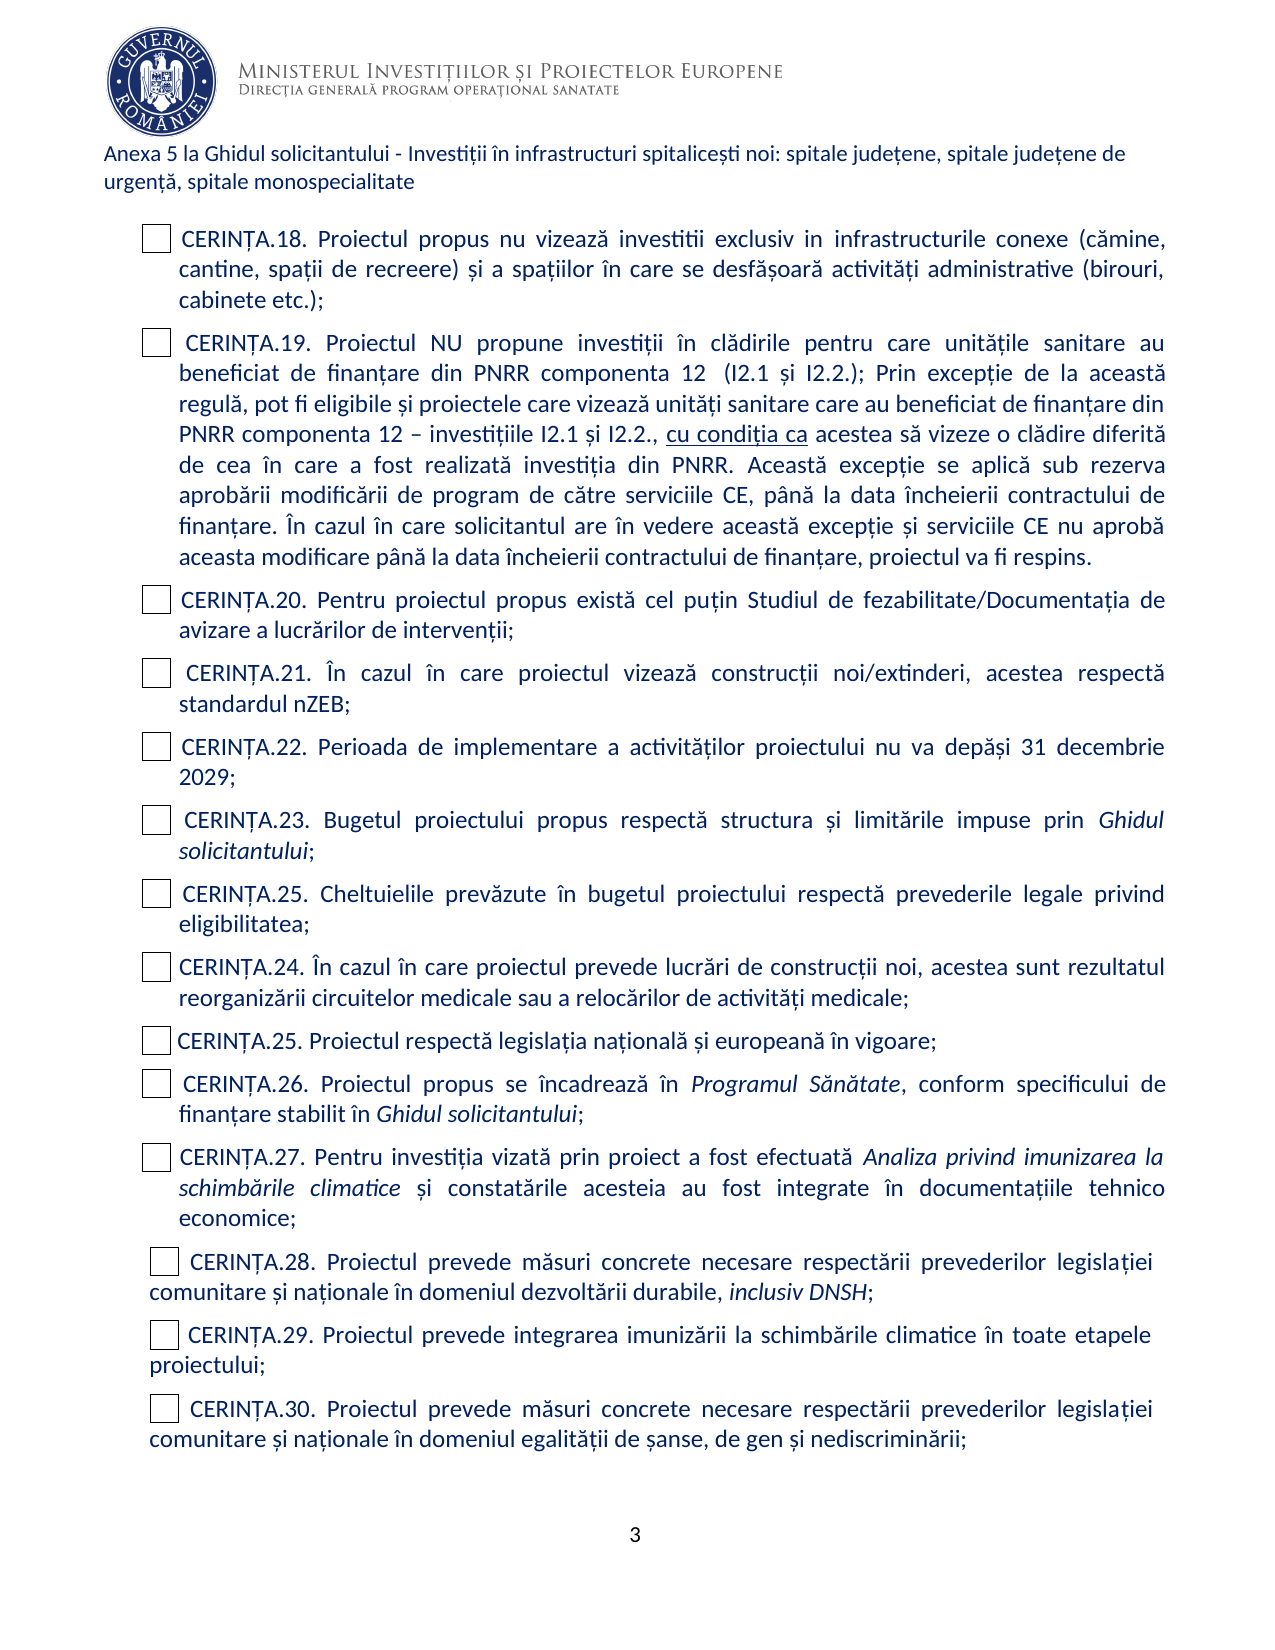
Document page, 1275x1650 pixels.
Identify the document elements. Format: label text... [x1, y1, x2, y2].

text CERINȚA.30. Proiectul prevede măsuri concrete necesare respectării prevederilor legislaţiei comunitare şi naționale în domeniul egalității de şanse, de gen şi nediscriminării; [149, 1393, 1153, 1454]
list CERINȚA.26. Proiectul propus se încadrează în Programul Sănătate, conform specificului de finanțare stabilit în Ghidul solicitantului; [141, 1068, 1167, 1129]
list CERINȚA.24. În cazul în care proiectul prevede lucrări de construcții noi, acestea sunt rezultatul reorganizării circuitelor medicale sau a relocărilor de activități medicale; [141, 951, 1167, 1012]
list CERINȚA.21. În cazul în care proiectul vizează construcții noi/extinderi, acestea respectă standardul nZEB; [141, 657, 1167, 718]
list CERINȚA.20. Pentru proiectul propus există cel puţin Studiul de fezabilitate/Documentația de avizare a lucrărilor de intervenții; [141, 584, 1167, 645]
list CERINȚA.23. Bugetul proiectului propus respectă structura și limitările impuse prin Ghidul solicitantului; [141, 804, 1167, 865]
text CERINȚA.29. Proiectul prevede integrarea imunizării la schimbările climatice în toate etapele proiectului; [149, 1319, 1153, 1380]
picture [103, 23, 807, 139]
list CERINȚA.25. Proiectul respectă legislația națională și europeană în vigoare; [141, 1025, 1167, 1056]
text CERINȚA.28. Proiectul prevede măsuri concrete necesare respectării prevederilor legislaţiei comunitare şi naționale în domeniul dezvoltării durabile, inclusiv DNSH; [149, 1246, 1153, 1307]
list CERINȚA.22. Perioada de implementare a activităților proiectului nu va depăși 31 decembrie 2029; [141, 731, 1167, 792]
list CERINȚA.18. Proiectul propus nu vizează investitii exclusiv in infrastructurile conexe (cămine, cantine, spații de recreere) și a spațiilor în care se desfășoară activități administrative (birouri, cabinete etc.); [141, 223, 1167, 314]
list CERINȚA.19. Proiectul NU propune investiții în clădirile pentru care unitățile sanitare au beneficiat de finanțare din PNRR componenta 12 (I2.1 și I2.2.); Prin excepție de la această regulă, pot fi eligibile și proiectele care vizează unități sanitare care au beneficiat de finanțare din PNRR componenta 12 – investițiile I2.1 și I2.2., cu condiția ca acestea să vizeze o clădire diferită de cea în care a fost realizată investiția din PNRR. Această excepție se aplică sub rezerva aprobării modificării de program de către serviciile CE, până la data încheierii contractului de finanțare. În cazul în care solicitantul are în vedere această excepție și serviciile CE nu aprobă aceasta modificare până la data încheierii contractului de finanțare, proiectul va fi respins. [141, 327, 1167, 571]
list CERINȚA.25. Cheltuielile prevăzute în bugetul proiectului respectă prevederile legale privind eligibilitatea; [141, 878, 1167, 939]
list CERINȚA.27. Pentru investiția vizată prin proiect a fost efectuată Analiza privind imunizarea la schimbările climatice și constatările acesteia au fost integrate în documentațiile tehnico economice; [141, 1142, 1167, 1233]
